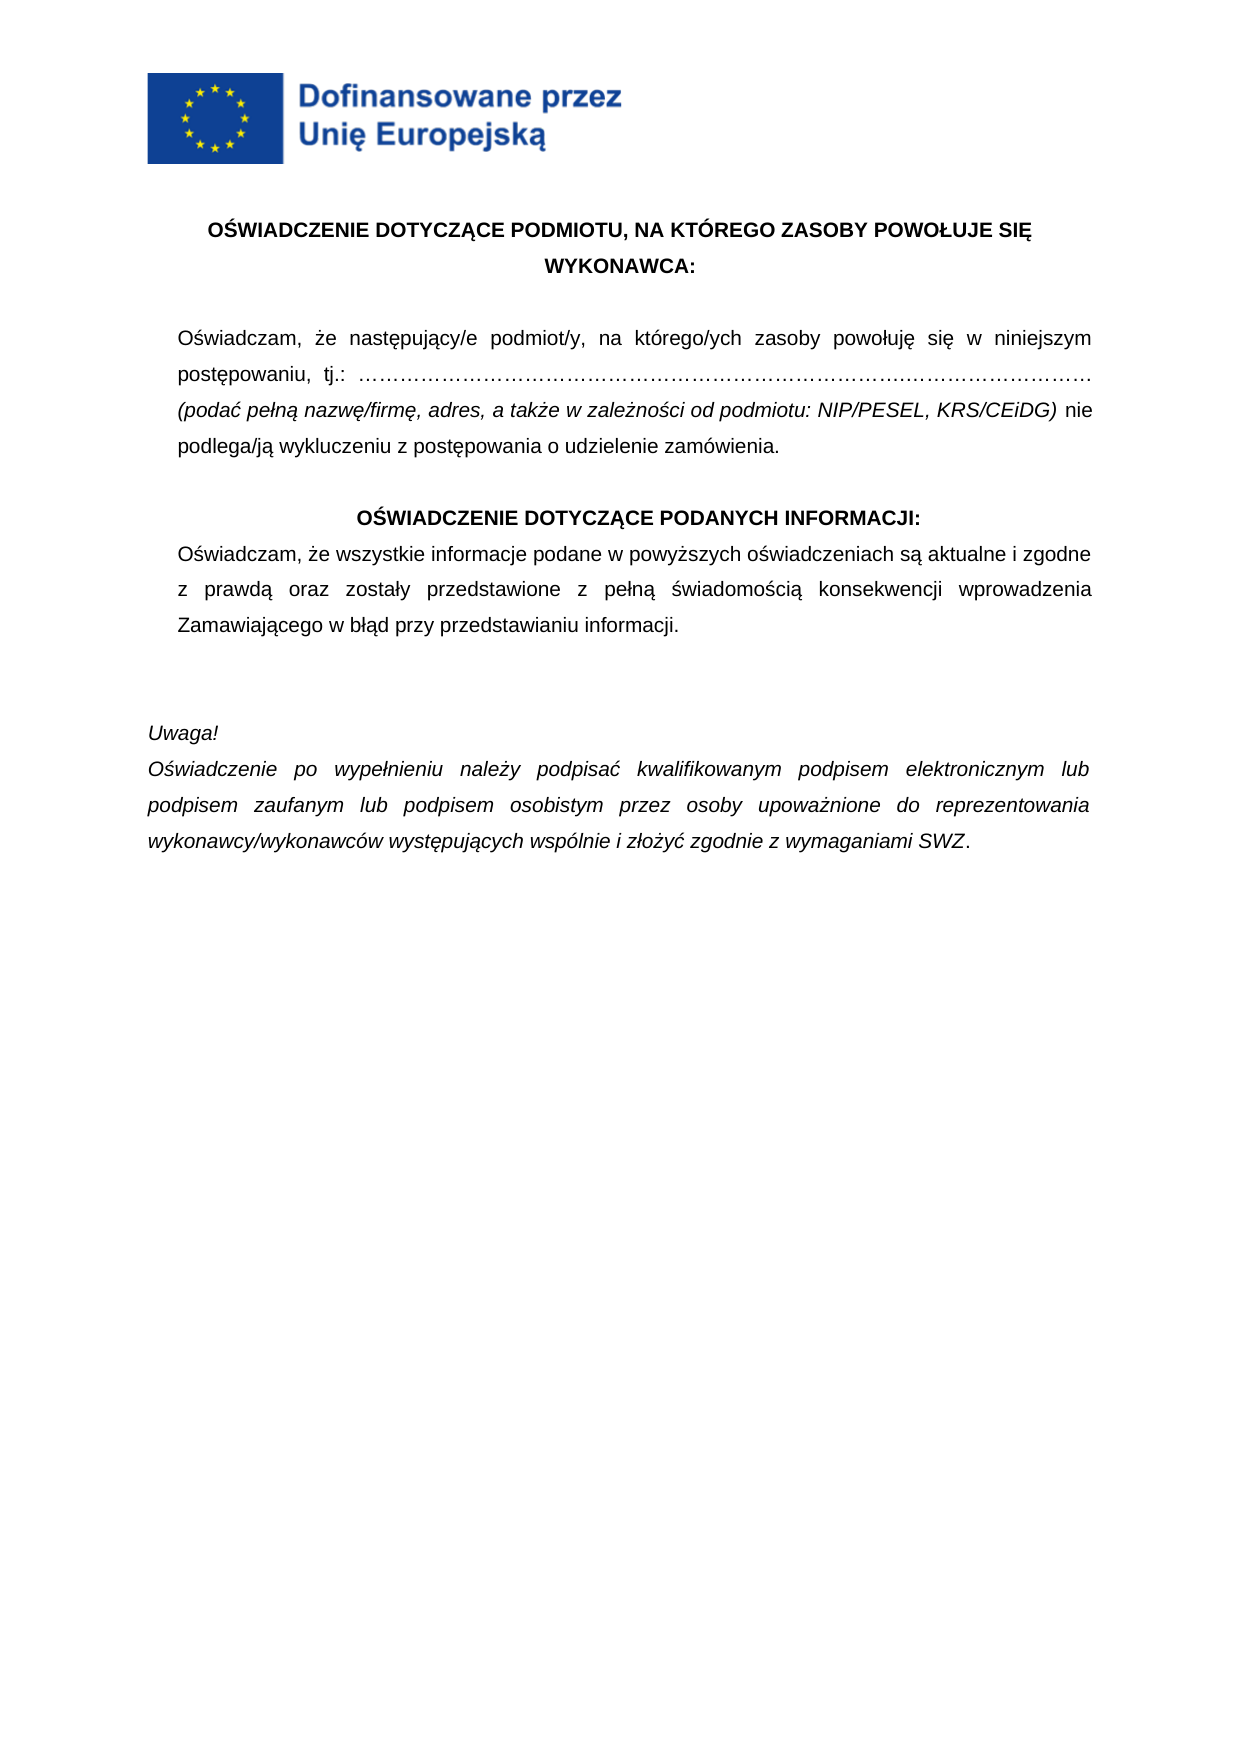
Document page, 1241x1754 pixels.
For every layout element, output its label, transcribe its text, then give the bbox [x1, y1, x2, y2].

text OŚWIADCZENIE DOTYCZĄCE PODANYCH INFORMACJI: [185, 505, 1093, 529]
picture [147, 73, 622, 164]
text Oświadczenie po wypełnieniu należy podpisać kwalifikowanym podpisem elektronicznym lub podpisem zaufanym lub podpisem osobistym przez osoby upoważnione do reprezentowania wykonawcy/wykonawców występujących wspólnie i złożyć zgodnie z wymaganiami SWZ. [148, 757, 1093, 853]
text Oświadczam, że następujący/e podmiot/y, na którego/ych zasoby powołuję się w niniejszym postępowaniu, tj.: …………………………………………………………………….……………………… (podać pełną nazwę/firmę, adres, a także w zależności od podmiotu: NIP/PESEL, KRS/CEiDG) nie podlega/ją wykluczeniu z postępowania o udzielenie zamówienia. [177, 326, 1093, 457]
text OŚWIADCZENIE DOTYCZĄCE PODMIOTU, NA KTÓREGO ZASOBY POWOŁUJE SIĘ WYKONAWCA: [148, 218, 1093, 278]
text Uwaga! [148, 721, 1093, 745]
list Oświadczam, że wszystkie informacje podane w powyższych oświadczeniach są aktualne i zgodne z prawdą oraz zostały przedstawione z pełną świadomością konsekwencji wprowadzenia Zamawiającego w błąd przy przedstawianiu informacji. [177, 541, 1093, 637]
